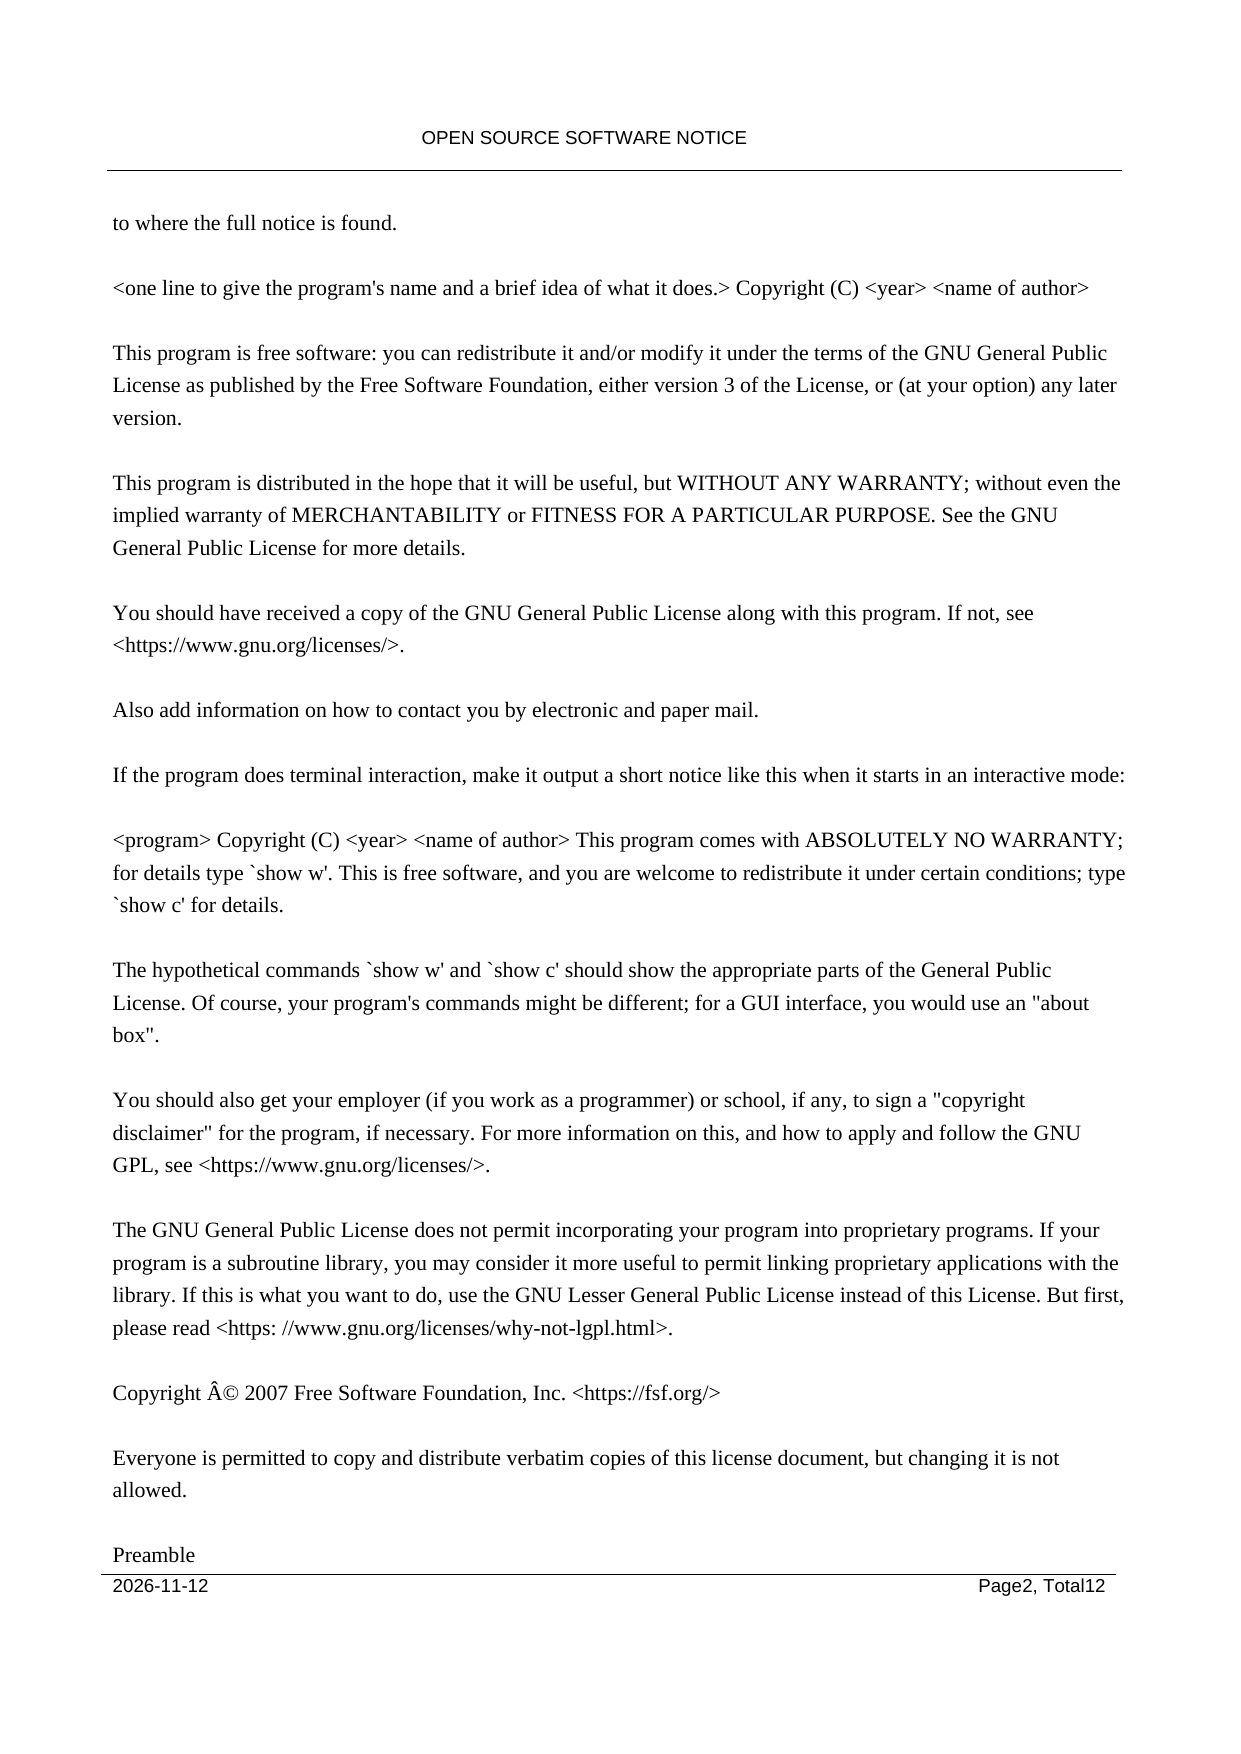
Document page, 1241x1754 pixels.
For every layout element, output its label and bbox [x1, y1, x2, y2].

text [112, 206, 1128, 1571]
